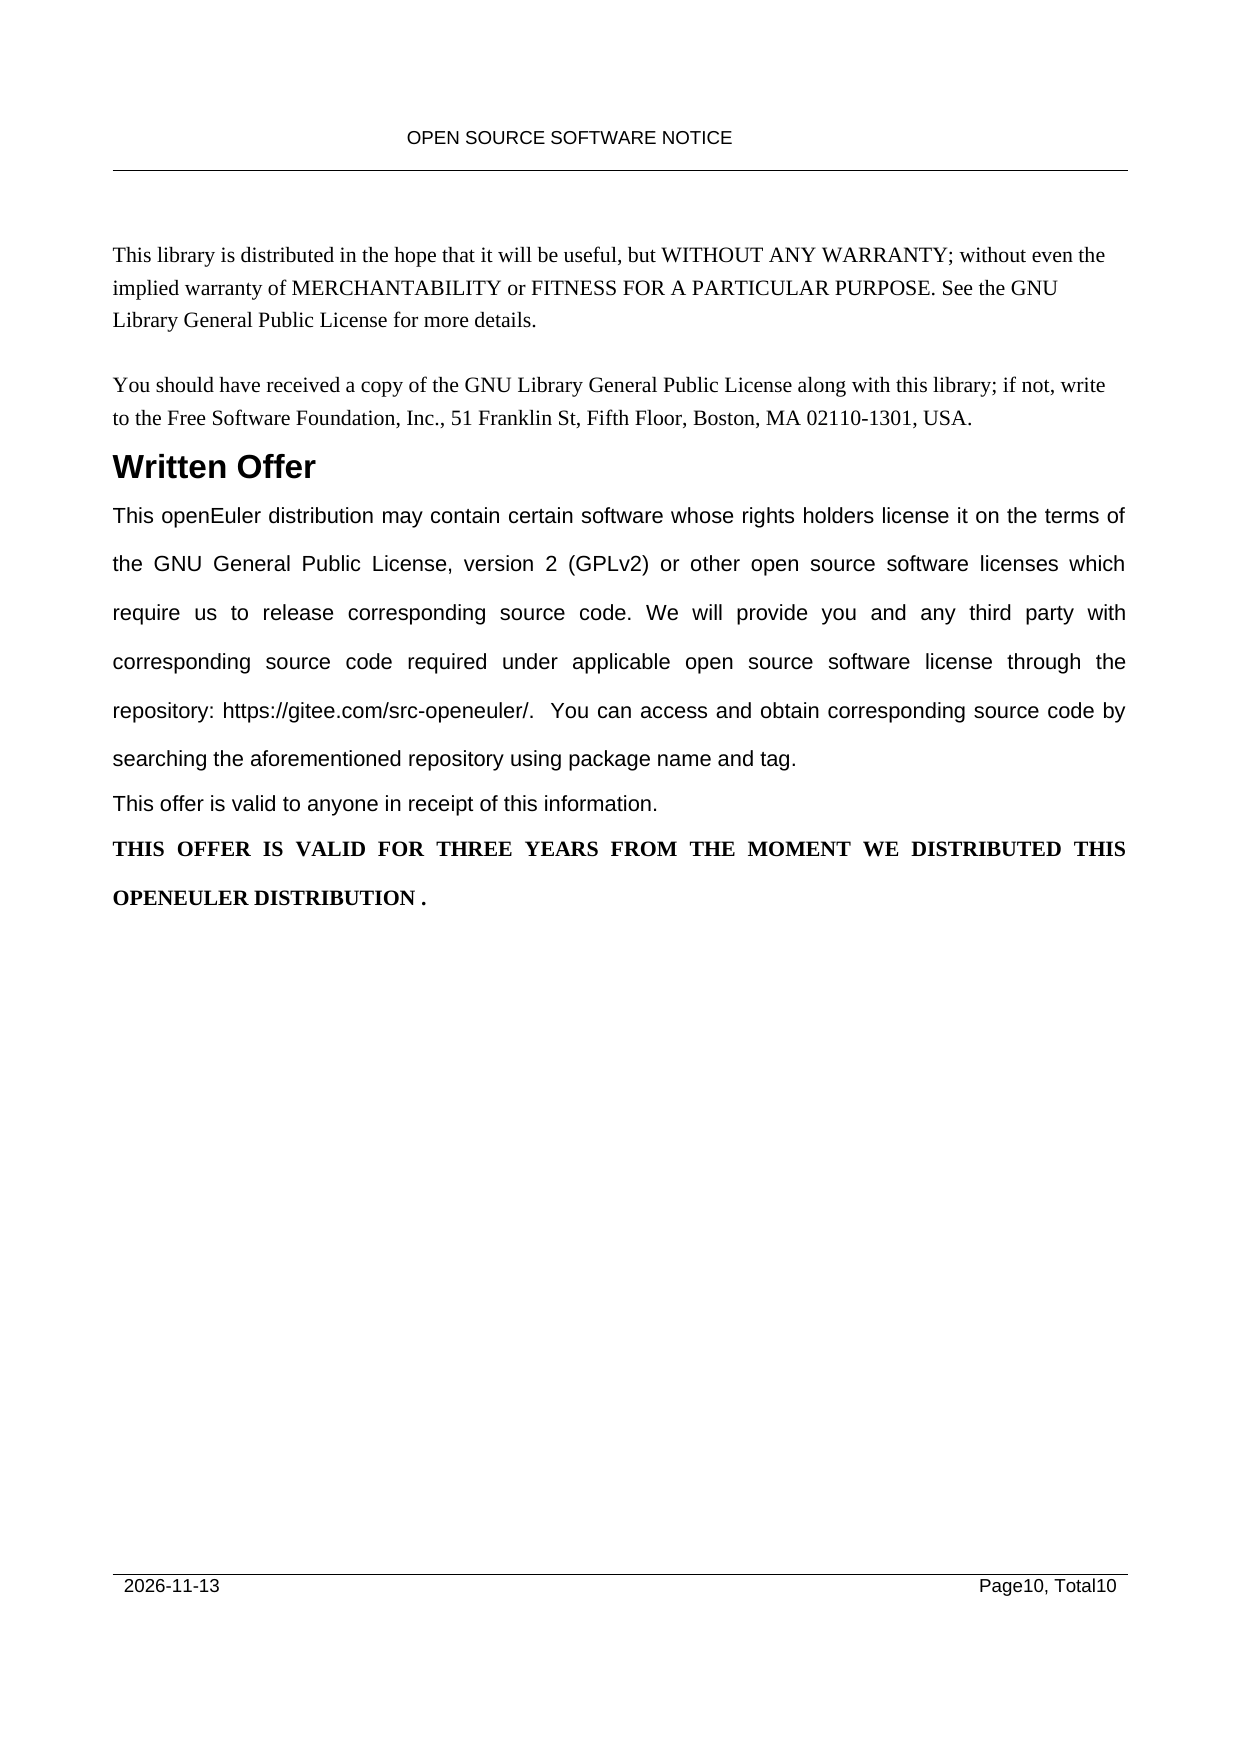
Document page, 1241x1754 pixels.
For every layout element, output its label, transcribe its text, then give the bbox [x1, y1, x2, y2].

text This openEuler distribution may contain certain software whose rights holders license it on the terms of the GNU General Public License, version 2 (GPLv2) or other open source software licenses which require us to release corresponding source code. We will provide you and any third party with corresponding source code required under applicable open source software license through the repository: https://gitee.com/src-openeuler/. You can access and obtain corresponding source code by searching the aforementioned repository using package name and tag. [112, 499, 1128, 775]
text THIS OFFER IS VALID FOR THREE YEARS FROM THE MOMENT WE DISTRIBUTED THIS OPENEULER DISTRIBUTION . [112, 833, 1128, 914]
text This offer is valid to anyone in receipt of this information. [112, 788, 1128, 820]
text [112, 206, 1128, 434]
text Written Offer [112, 434, 1128, 499]
